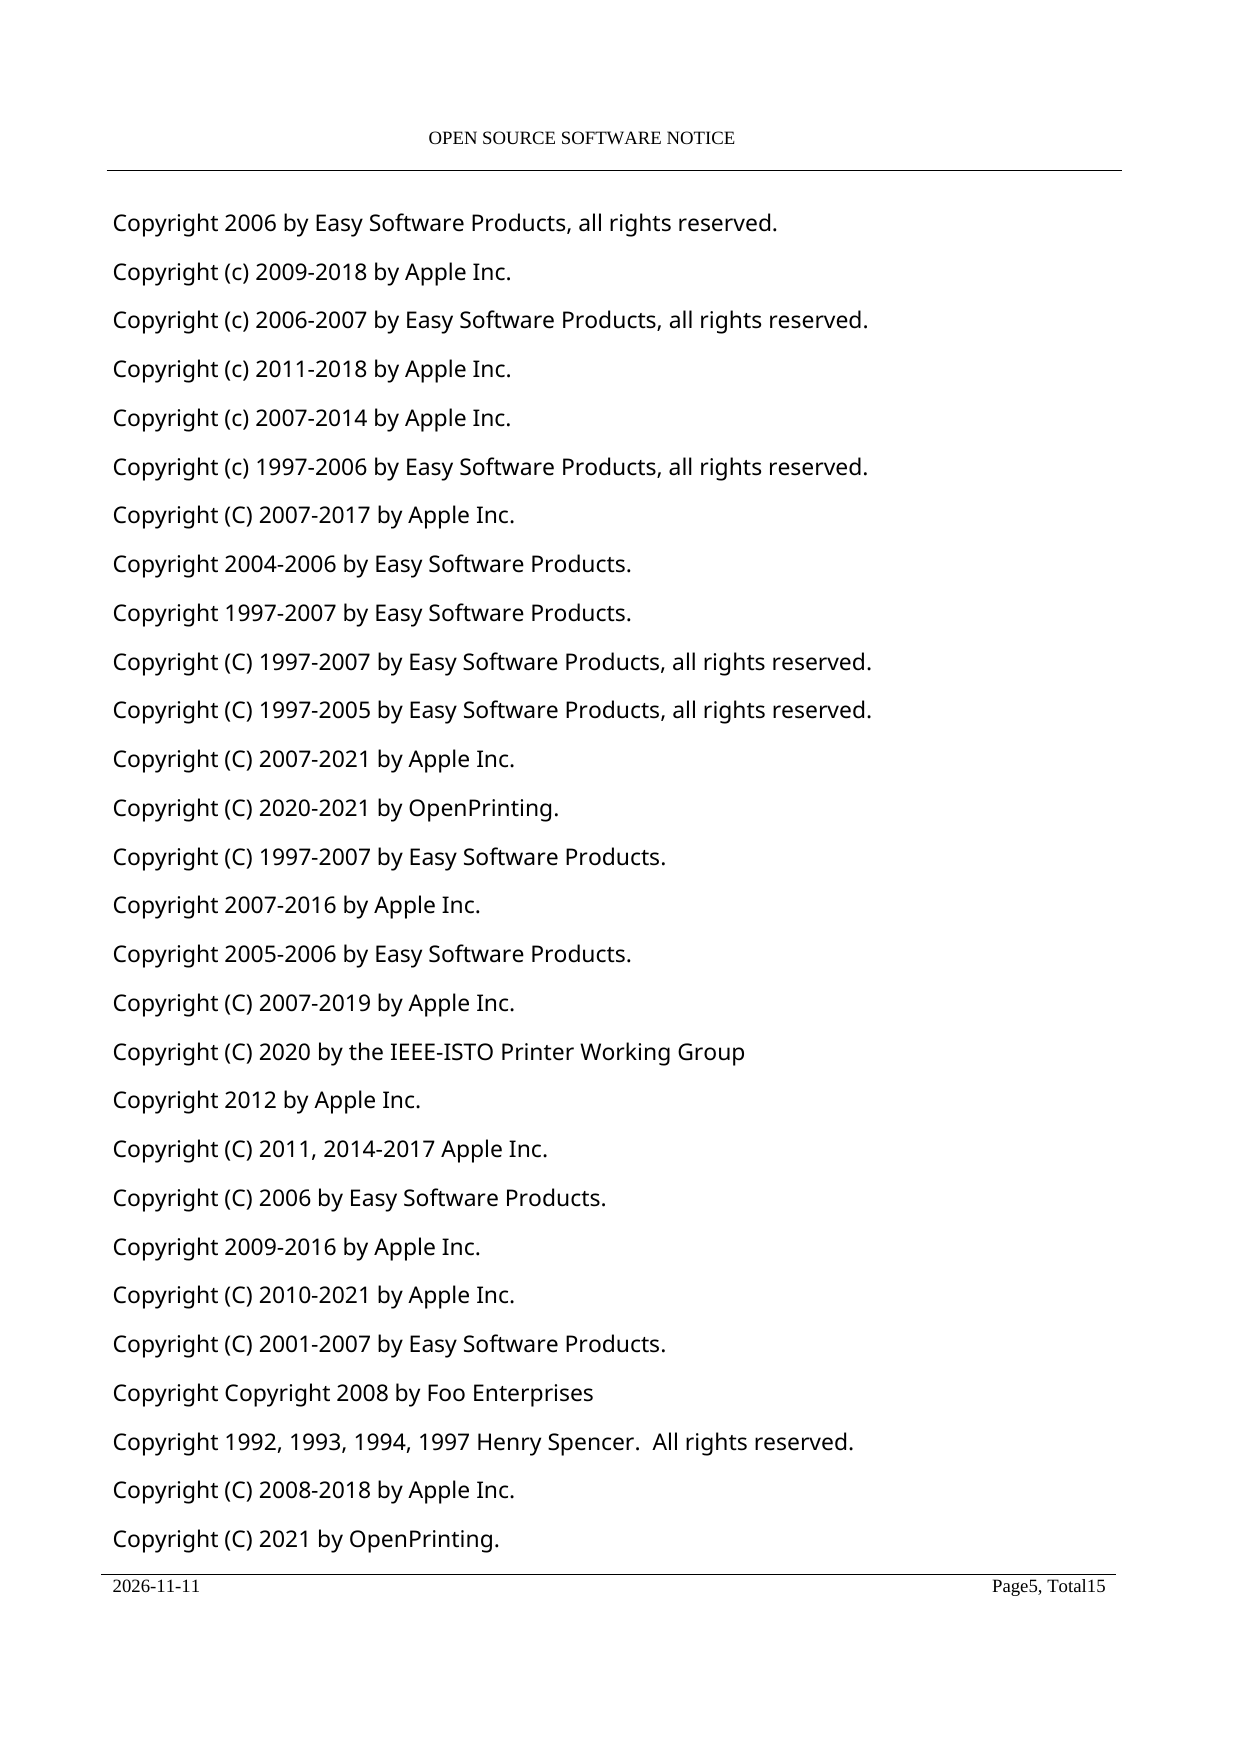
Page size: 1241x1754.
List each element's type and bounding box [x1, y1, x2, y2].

text [112, 206, 1128, 1555]
